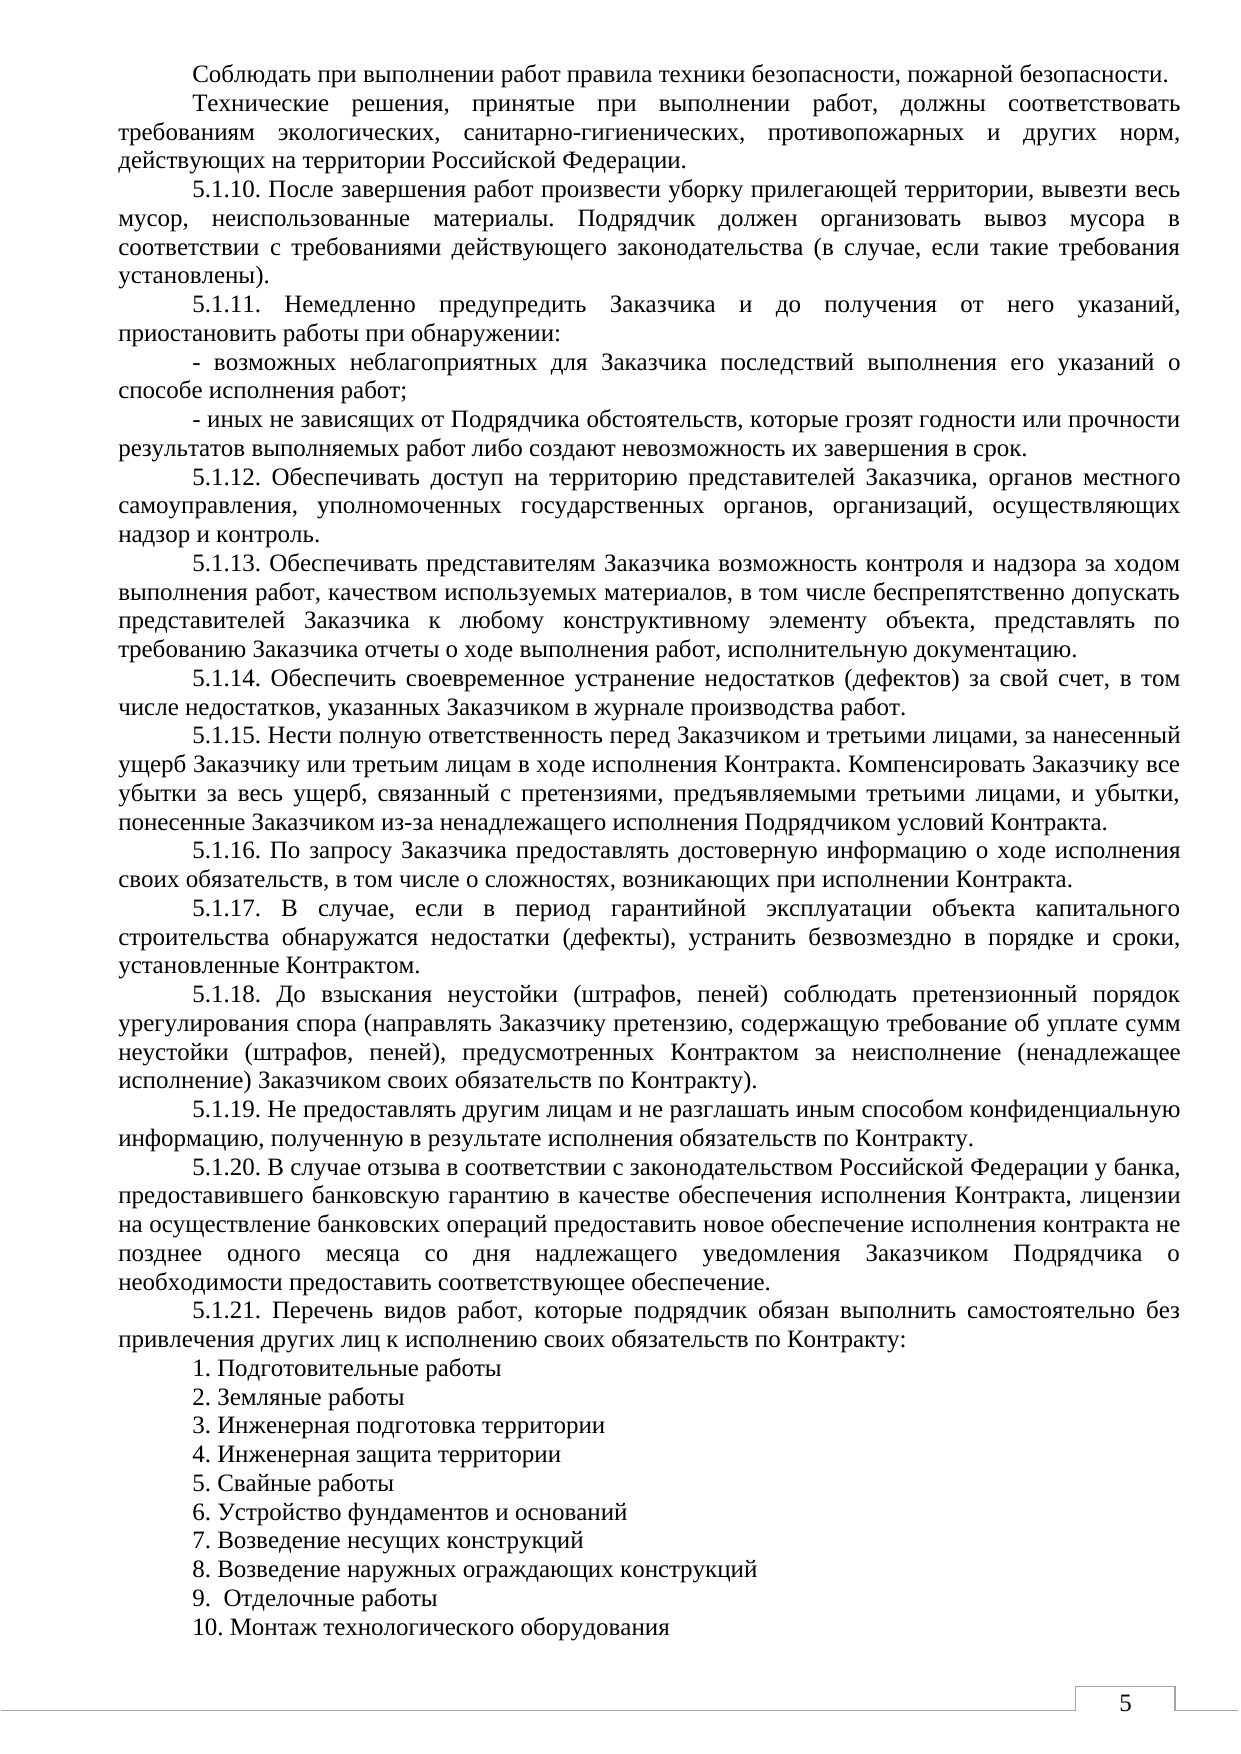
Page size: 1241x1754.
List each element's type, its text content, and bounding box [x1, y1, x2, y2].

text 7. Возведение несущих конструкций [118, 1525, 1181, 1554]
text 5.1.10. После завершения работ произвести уборку прилегающей территории, вывезти весь мусор, неиспользованные материалы. Подрядчик должен организовать вывоз мусора в соответствии с требованиями действующего законодательства (в случае, если такие требования установлены). [118, 174, 1181, 289]
text 2. Земляные работы [118, 1382, 1181, 1410]
text 5.1.20. В случае отзыва в соответствии с законодательством Российской Федерации у банка, предоставившего банковскую гарантию в качестве обеспечения исполнения Контракта, лицензии на осуществление банковских операций предоставить новое обеспечение исполнения контракта не позднее одного месяца со дня надлежащего уведомления Заказчиком Подрядчика о необходимости предоставить соответствующее обеспечение. [118, 1152, 1181, 1295]
text - иных не зависящих от Подрядчика обстоятельств, которые грозят годности или прочности результатов выполняемых работ либо создают невозможность их завершения в срок. [118, 404, 1181, 462]
text 10. Монтаж технологического оборудования [118, 1612, 1181, 1640]
text 5.1.11. Немедленно предупредить Заказчика и до получения от него указаний, приостановить работы при обнаружении: [118, 289, 1181, 347]
text 5.1.18. До взыскания неустойки (штрафов, пеней) соблюдать претензионный порядок урегулирования спора (направлять Заказчику претензию, содержащую требование об уплате сумм неустойки (штрафов, пеней), предусмотренных Контрактом за неисполнение (ненадлежащее исполнение) Заказчиком своих обязательств по Контракту). [118, 979, 1181, 1094]
text 5.1.13. Обеспечивать представителям Заказчика возможность контроля и надзора за ходом выполнения работ, качеством используемых материалов, в том числе беспрепятственно допускать представителей Заказчика к любому конструктивному элементу объекта, представлять по требованию Заказчика отчеты о ходе выполнения работ, исполнительную документацию. [118, 548, 1181, 663]
text 4. Инженерная защита территории [118, 1439, 1181, 1468]
text 5.1.15. Нести полную ответственность перед Заказчиком и третьими лицами, за нанесенный ущерб Заказчику или третьим лицам в ходе исполнения Контракта. Компенсировать Заказчику все убытки за весь ущерб, связанный с претензиями, предъявляемыми третьими лицами, и убытки, понесенные Заказчиком из-за ненадлежащего исполнения Подрядчиком условий Контракта. [118, 720, 1181, 835]
text - возможных неблагоприятных для Заказчика последствий выполнения его указаний о способе исполнения работ; [118, 347, 1181, 404]
text 5.1.14. Обеспечить своевременное устранение недостатков (дефектов) за свой счет, в том числе недостатков, указанных Заказчиком в журнале производства работ. [118, 663, 1181, 720]
text 5.1.21. Перечень видов работ, которые подрядчик обязан выполнить самостоятельно без привлечения других лиц к исполнению своих обязательств по Контракту: [118, 1295, 1181, 1353]
text 5.1.17. В случае, если в период гарантийной эксплуатации объекта капитального строительства обнаружатся недостатки (дефекты), устранить безвозмездно в порядке и сроки, установленные Контрактом. [118, 893, 1181, 979]
text Соблюдать при выполнении работ правила техники безопасности, пожарной безопасности. [118, 59, 1181, 88]
text Технические решения, принятые при выполнении работ, должны соответствовать требованиям экологических, санитарно-гигиенических, противопожарных и других норм, действующих на территории Российской Федерации. [118, 88, 1181, 174]
text 8. Возведение наружных ограждающих конструкций [118, 1554, 1181, 1583]
text 6. Устройство фундаментов и оснований [118, 1497, 1181, 1525]
text 3. Инженерная подготовка территории [118, 1410, 1181, 1439]
text 5. Свайные работы [118, 1468, 1181, 1497]
text 1. Подготовительные работы [118, 1353, 1181, 1382]
text 9. Отделочные работы [118, 1583, 1181, 1612]
text 5.1.19. Не предоставлять другим лицам и не разглашать иным способом конфиденциальную информацию, полученную в результате исполнения обязательств по Контракту. [118, 1094, 1181, 1152]
text 5.1.12. Обеспечивать доступ на территорию представителей Заказчика, органов местного самоуправления, уполномоченных государственных органов, организаций, осуществляющих надзор и контроль. [118, 462, 1181, 548]
text 5.1.16. По запросу Заказчика предоставлять достоверную информацию о ходе исполнения своих обязательств, в том числе о сложностях, возникающих при исполнении Контракта. [118, 835, 1181, 893]
